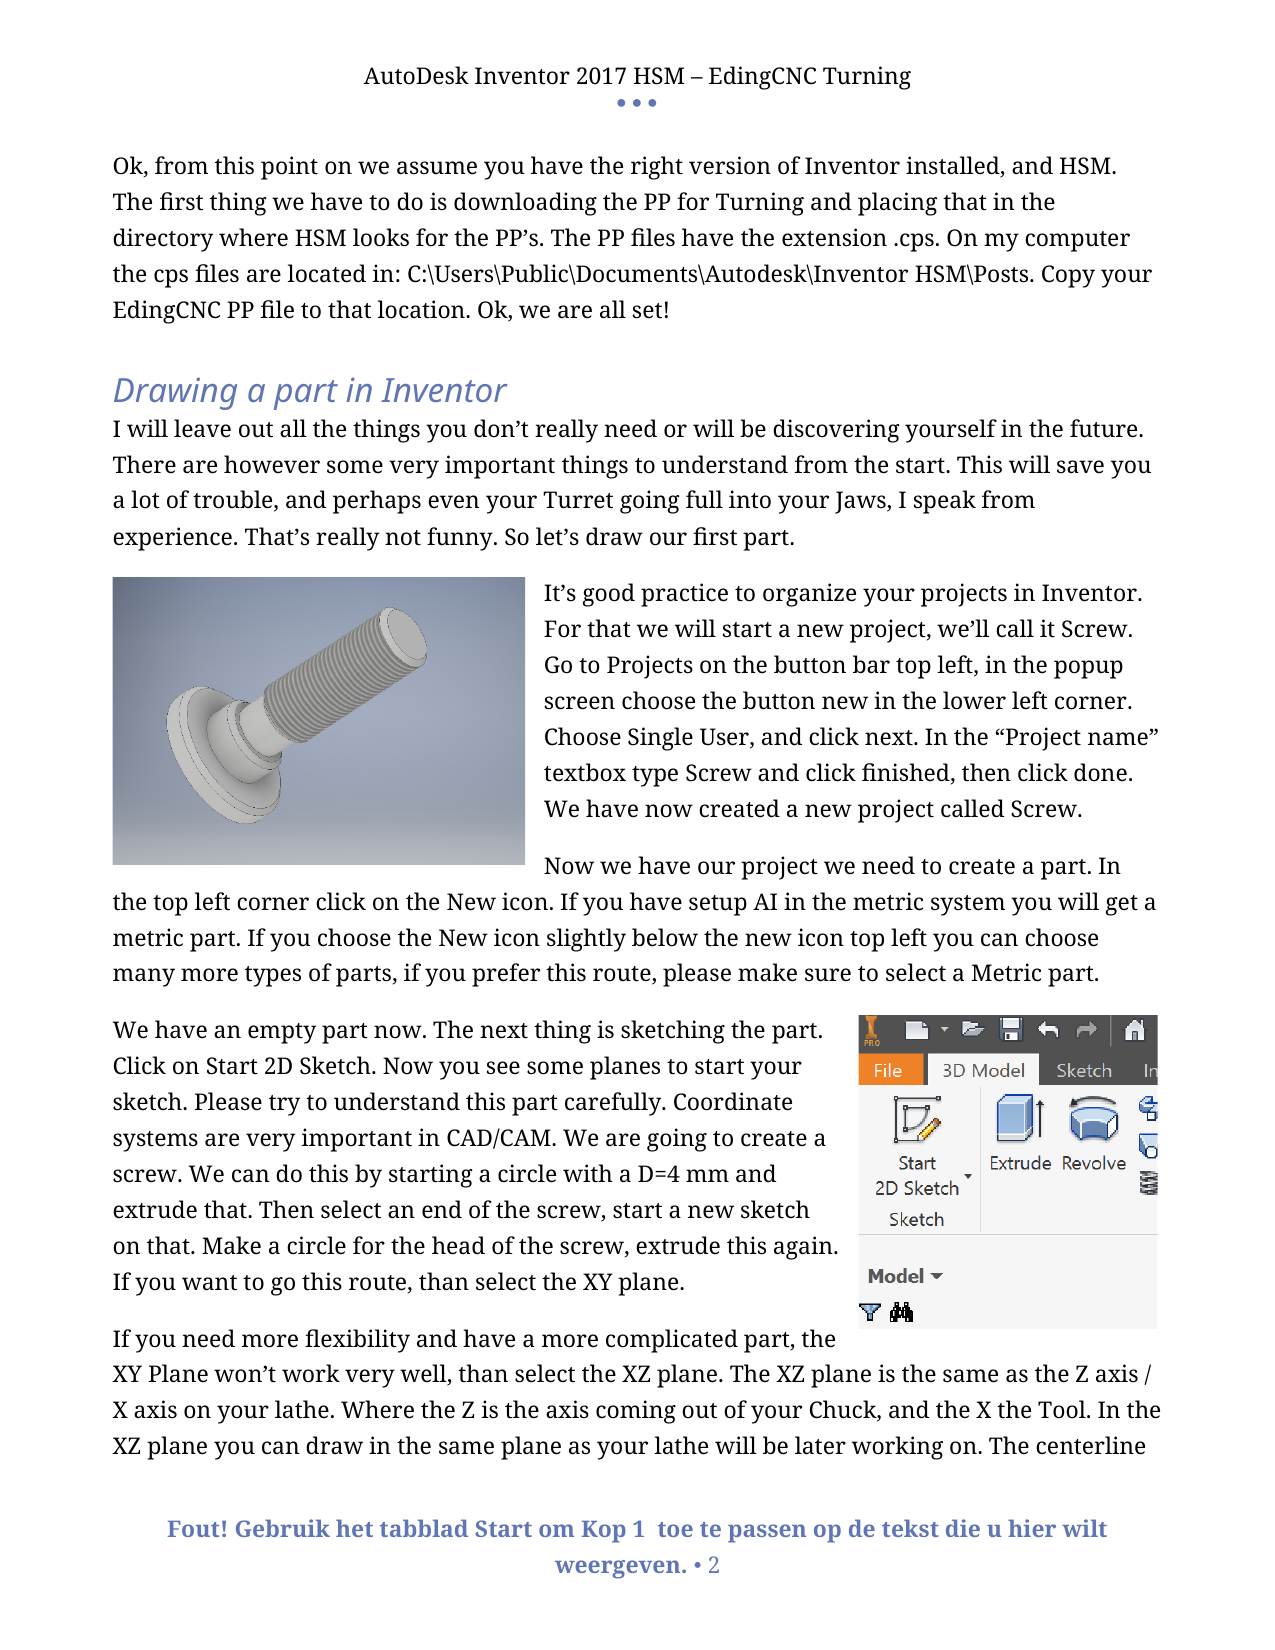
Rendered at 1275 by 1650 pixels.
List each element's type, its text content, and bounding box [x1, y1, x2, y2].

picture [858, 1015, 1158, 1329]
text Ok, from this point on we assume you have the right version of Inventor installed, and HSM. The first thing we have to do is downloading the PP for Turning and placing that in the directory where HSM looks for the PP’s. The PP files have the extension .cps. On my computer the cps files are located in: C:\Users\Public\Documents\Autodesk\Inventor HSM\Posts. Copy your EdingCNC PP file to that location. Ok, we are all set! [112, 150, 1162, 325]
subtitle Drawing a part in Inventor [112, 367, 1162, 413]
picture [112, 577, 525, 865]
text Now we have our project we need to create a part. In the top left corner click on the New icon. If you have setup AI in the metric system you will get a metric part. If you choose the New icon slightly below the new icon top left you can choose many more types of parts, if you prefer this route, please make sure to select a Metric part. [112, 849, 1162, 989]
text I will leave out all the things you don’t really need or will be discovering yourself in the future. There are however some very important things to understand from the start. This will save you a lot of trouble, and perhaps even your Turret going full into your Jaws, I speak from experience. That’s really not funny. So let’s draw our first part. [112, 413, 1162, 552]
text It’s good practice to organize your projects in Inventor. For that we will start a new project, we’ll call it Screw. Go to Projects on the button bar top left, in the popup screen choose the button new in the lower left corner. Choose Single User, and click next. In the “Project name” textbox type Screw and click finished, then click done. We have now created a new project called Screw. [525, 577, 1162, 824]
